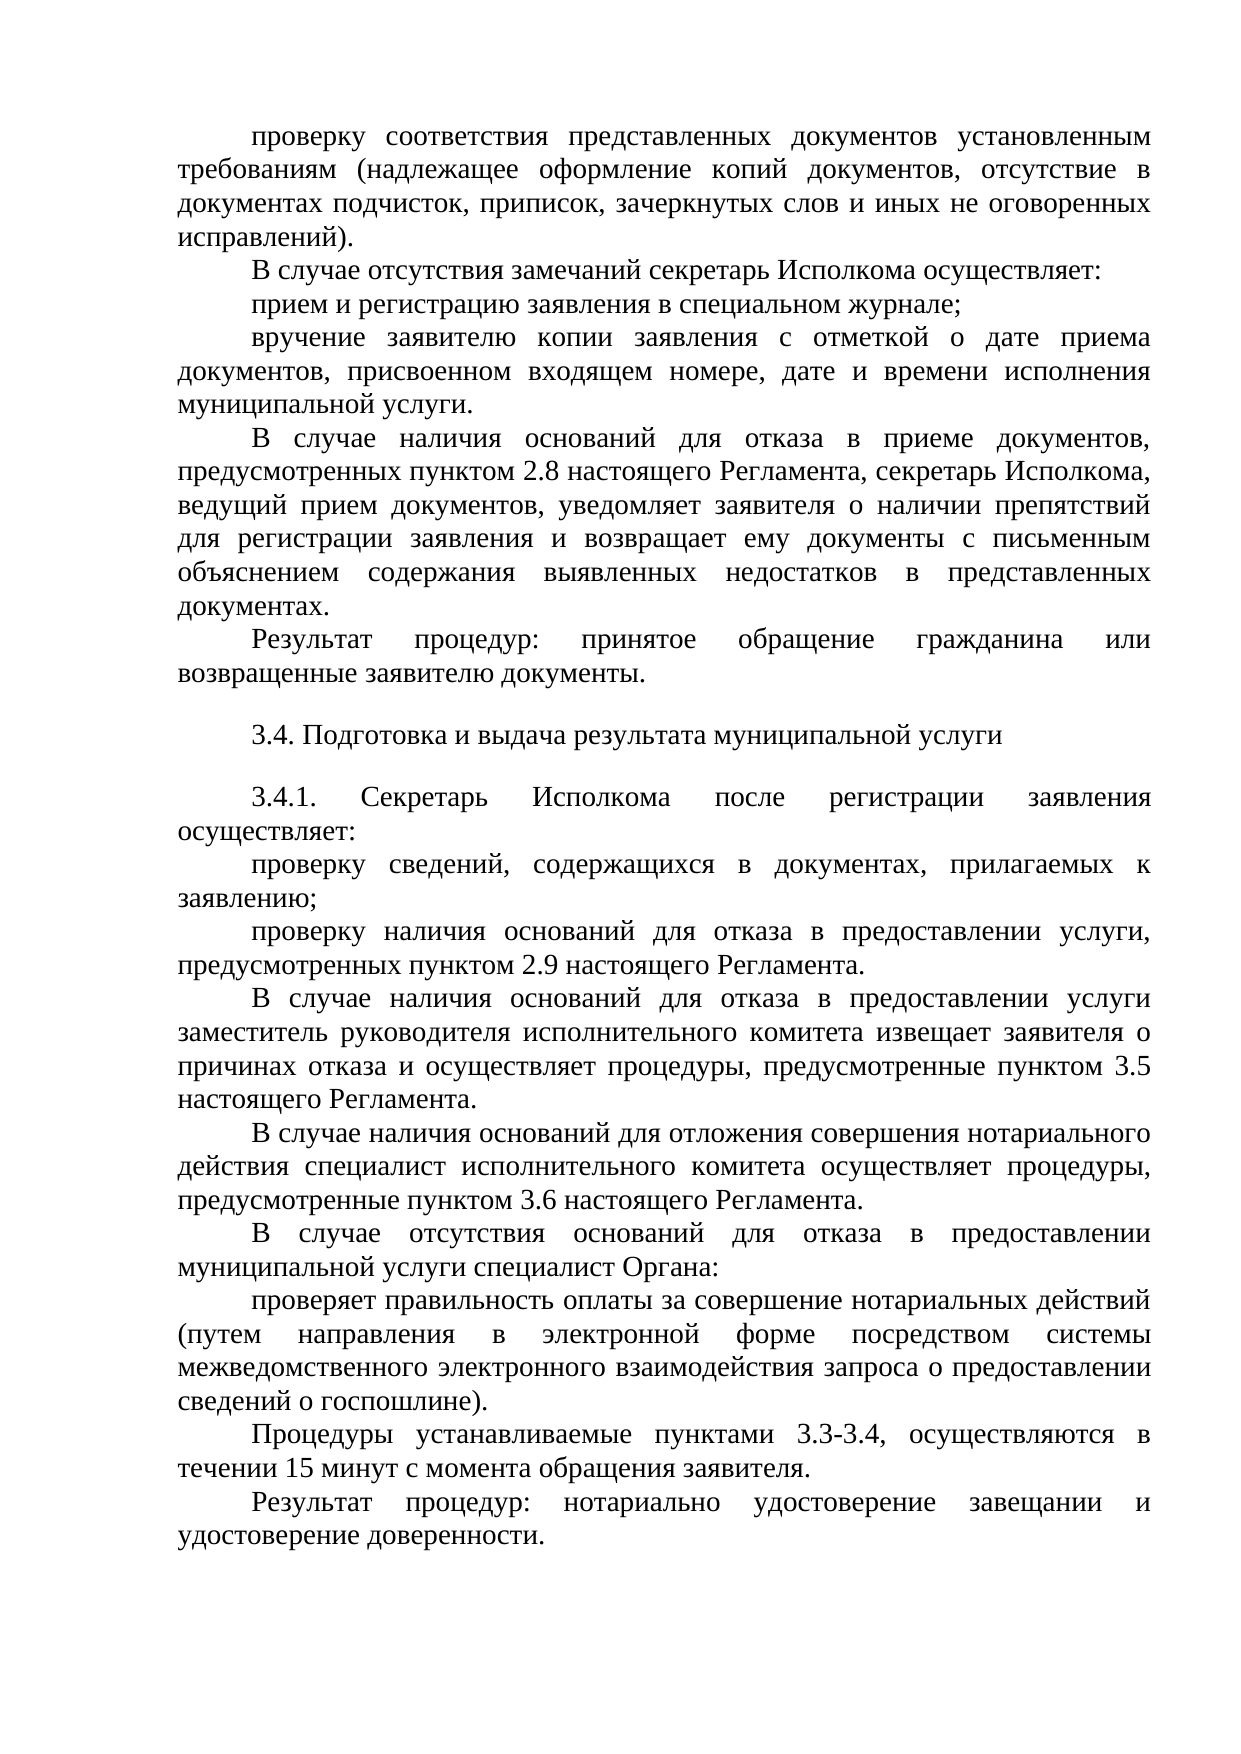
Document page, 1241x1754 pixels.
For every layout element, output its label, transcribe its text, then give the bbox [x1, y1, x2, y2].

text Результат процедур: принятое обращение гражданина или возвращенные заявителю документы. [177, 621, 1152, 688]
text Результат процедур: нотариально удостоверение завещании и удостоверение доверенности. [177, 1484, 1152, 1551]
text проверку соответствия представленных документов установленным требованиям (надлежащее оформление копий документов, отсутствие в документах подчисток, приписок, зачеркнутых слов и иных не оговоренных исправлений). [177, 118, 1152, 252]
text В случае наличия оснований для отказа в приеме документов, предусмотренных пунктом 2.8 настоящего Регламента, секретарь Исполкома, ведущий прием документов, уведомляет заявителя о наличии препятствий для регистрации заявления и возвращает ему документы с письменным объяснением содержания выявленных недостатков в представленных документах. [177, 420, 1152, 621]
text 3.4.1. Секретарь Исполкома после регистрации заявления осуществляет: [177, 779, 1152, 846]
text В случае наличия оснований для отказа в предоставлении услуги заместитель руководителя исполнительного комитета извещает заявителя о причинах отказа и осуществляет процедуры, предусмотренные пунктом 3.5 настоящего Регламента. [177, 981, 1152, 1115]
text В случае отсутствия замечаний секретарь Исполкома осуществляет: [177, 252, 1152, 286]
text В случае отсутствия оснований для отказа в предоставлении муниципальной услуги специалист Органа: [177, 1215, 1152, 1282]
text проверяет правильность оплаты за совершение нотариальных действий (путем направления в электронной форме посредством системы межведомственного электронного взаимодействия запроса о предоставлении сведений о госпошлине). [177, 1282, 1152, 1417]
text проверку наличия оснований для отказа в предоставлении услуги, предусмотренных пунктом 2.9 настоящего Регламента. [177, 913, 1152, 981]
text проверку сведений, содержащихся в документах, прилагаемых к заявлению; [177, 846, 1152, 913]
text 3.4. Подготовка и выдача результата муниципальной услуги [177, 717, 1152, 751]
text Процедуры устанавливаемые пунктами 3.3-3.4, осуществляются в течении 15 минут с момента обращения заявителя. [177, 1417, 1152, 1484]
text прием и регистрацию заявления в специальном журнале; [177, 286, 1152, 319]
text В случае наличия оснований для отложения совершения нотариального действия специалист исполнительного комитета осуществляет процедуры, предусмотренные пунктом 3.6 настоящего Регламента. [177, 1115, 1152, 1215]
text вручение заявителю копии заявления с отметкой о дате приема документов, присвоенном входящем номере, дате и времени исполнения муниципальной услуги. [177, 319, 1152, 420]
